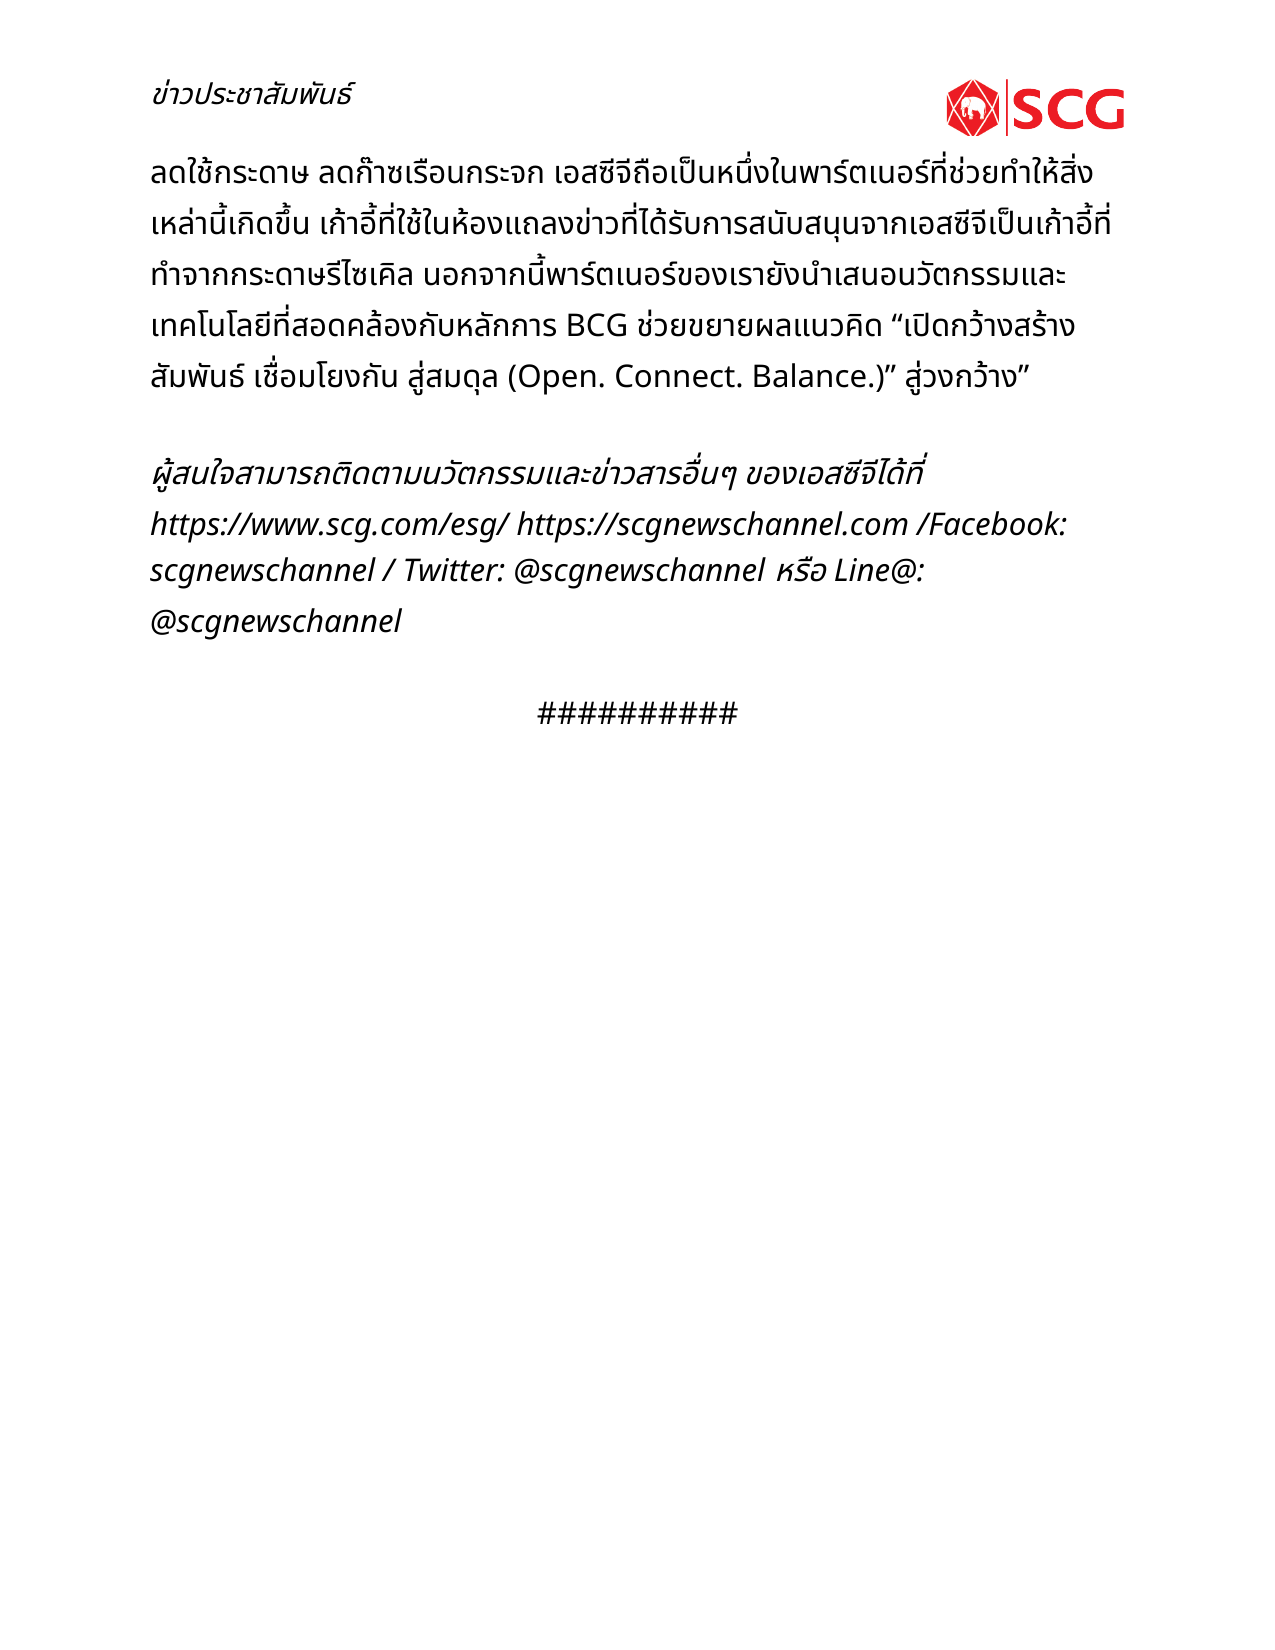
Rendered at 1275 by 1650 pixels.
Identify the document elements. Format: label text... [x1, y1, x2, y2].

text ########## [150, 691, 1125, 733]
picture [945, 76, 1124, 136]
text ผู้สนใจสามารถติดตามนวัตกรรมและข่าวสารอื่นๆ ของเอสซีจีได้ที่ https://www.scg.com/esg/ https://scgnewschannel.com /Facebook: scgnewschannel / Twitter: @scgnewschannel หรือ Line@: @scgnewschannel [150, 451, 1125, 642]
